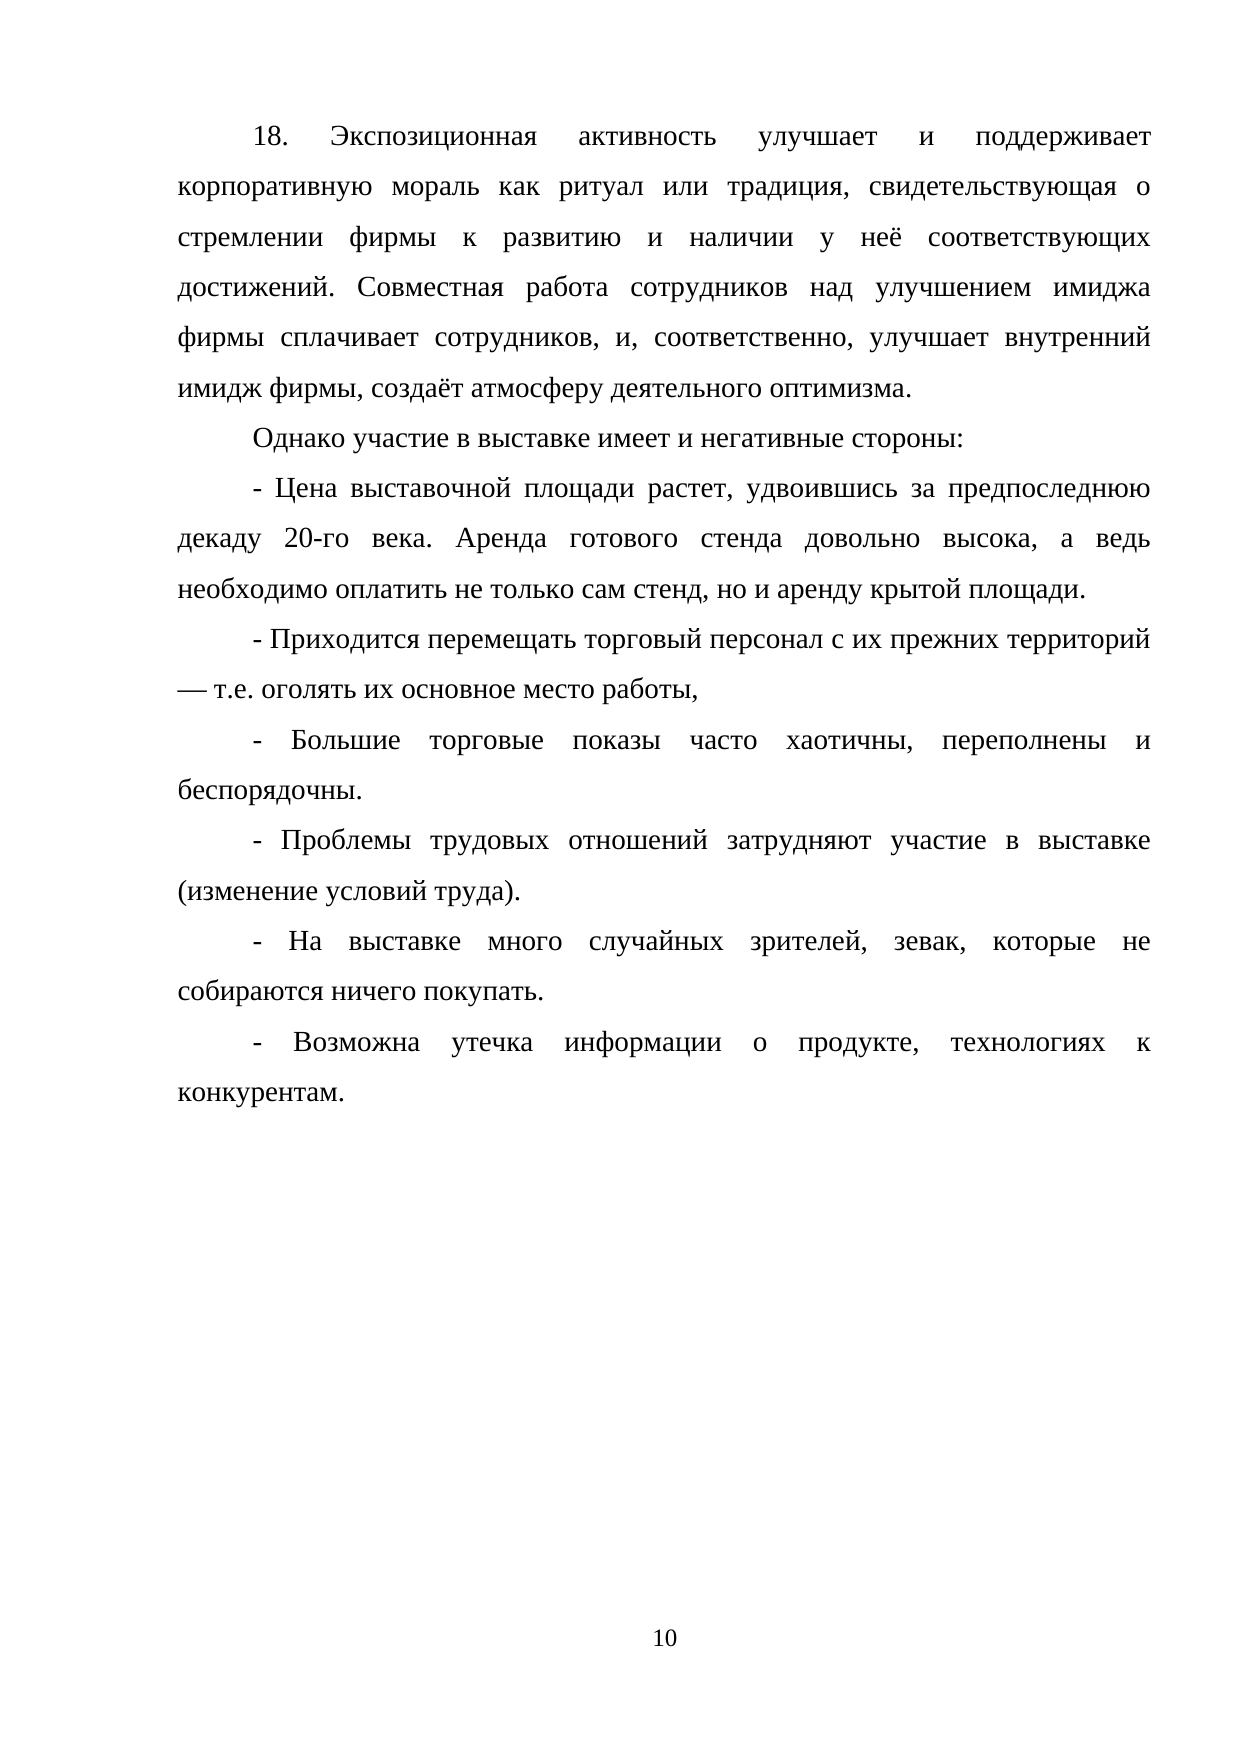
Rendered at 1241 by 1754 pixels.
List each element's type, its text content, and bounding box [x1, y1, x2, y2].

text 18. Экспозиционная активность улучшает и поддерживает корпоративную мораль как ритуал или традиция, свидетельствующая о стремлении фирмы к развитию и наличии у неё соответствующих достижений. Совместная работа сотрудников над улучшением имиджа фирмы сплачивает сотрудников, и, соответственно, улучшает внутренний имидж фирмы, создаёт атмосферу деятельного оптимизма. [177, 118, 1152, 403]
text - Возможна утечка информации о продукте, технологиях к конкурентам. [177, 1024, 1152, 1108]
text - Приходится перемещать торговый персонал с их прежних территорий — т.е. оголять их основное место работы, [177, 621, 1152, 705]
text - Проблемы трудовых отношений затрудняют участие в выставке (изменение условий труда). [177, 822, 1152, 906]
text Однако участие в выставке имеет и негативные стороны: [177, 420, 1152, 453]
text - Большие торговые показы часто хаотичны, переполнены и беспорядочны. [177, 722, 1152, 806]
text - На выставке много случайных зрителей, зевак, которые не собираются ничего покупать. [177, 923, 1152, 1007]
text - Цена выставочной площади растет, удвоившись за предпоследнюю декаду 20-го века. Аренда готового стенда довольно высока, а ведь необходимо оплатить не только сам стенд, но и аренду крытой площади. [177, 470, 1152, 604]
